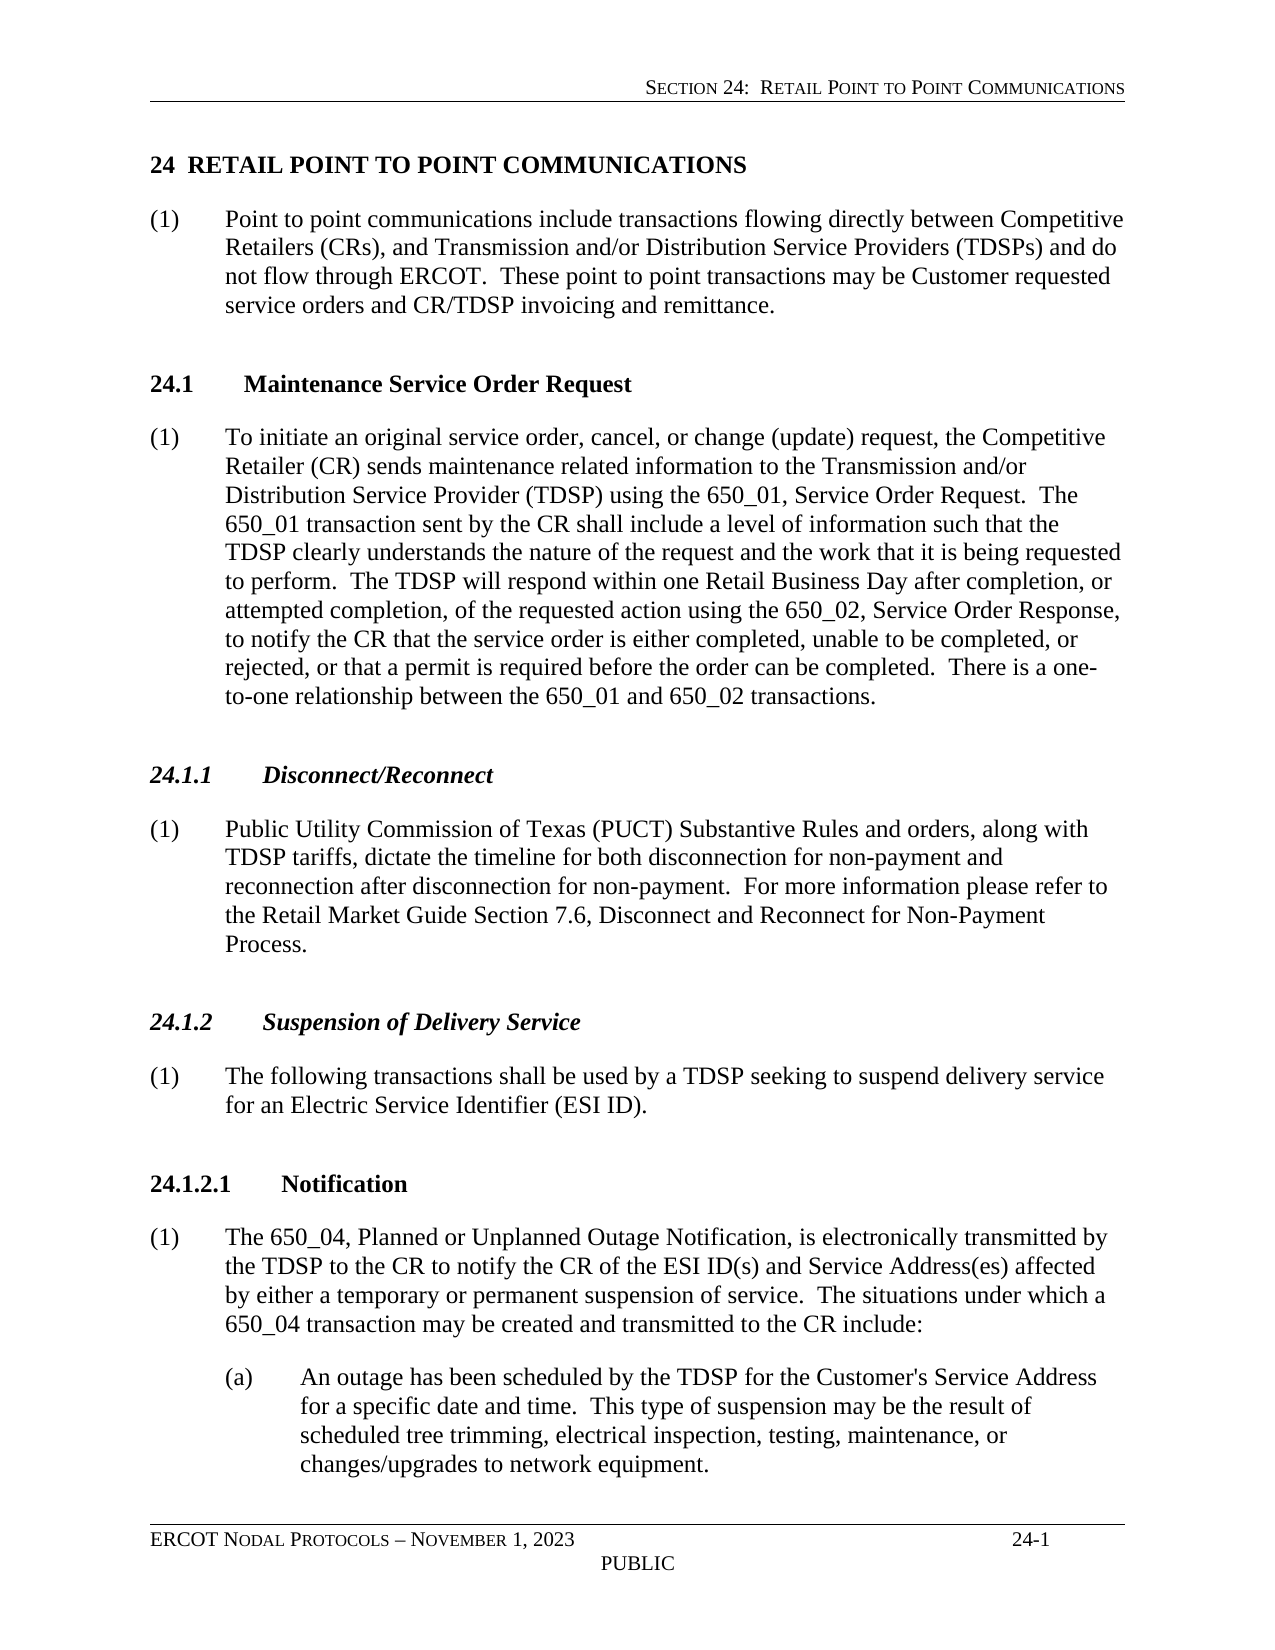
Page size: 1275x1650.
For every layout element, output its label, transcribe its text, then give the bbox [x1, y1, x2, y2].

text 24.1.1 Disconnect/Reconnect [150, 760, 1125, 789]
text (1) Point to point communications include transactions flowing directly between Competitive Retailers (CRs), and Transmission and/or Distribution Service Providers (TDSPs) and do not flow through ERCOT. These point to point transactions may be Customer requested service orders and CR/TDSP invoicing and remittance. [150, 204, 1125, 319]
text 24.1.2 Suspension of Delivery Service [150, 1007, 1125, 1036]
text 24.1 Maintenance Service Order Request [150, 369, 1125, 397]
text (1) Public Utility Commission of Texas (PUCT) Substantive Rules and orders, along with TDSP tariffs, dictate the timeline for both disconnection for non-payment and reconnection after disconnection for non-payment. For more information please refer to the Retail Market Guide Section 7.6, Disconnect and Reconnect for Non-Payment Process. [150, 814, 1125, 957]
list (1) The 650_04, Planned or Unplanned Outage Notification, is electronically transmitted by the TDSP to the CR to notify the CR of the ESI ID(s) and Service Address(es) affected by either a temporary or permanent suspension of service. The situations under which a 650_04 transaction may be created and transmitted to the CR include: [150, 1222, 1125, 1337]
subtitle 24 Retail Point to Point Communications [150, 150, 1125, 179]
list (a) An outage has been scheduled by the TDSP for the Customer's Service Address for a specific date and time. This type of suspension may be the result of scheduled tree trimming, electrical inspection, testing, maintenance, or changes/upgrades to network equipment. [225, 1362, 1125, 1477]
text (1) The following transactions shall be used by a TDSP seeking to suspend delivery service for an Electric Service Identifier (ESI ID). [150, 1061, 1125, 1119]
text 24.1.2.1 Notification [150, 1169, 1125, 1197]
text (1) To initiate an original service order, cancel, or change (update) request, the Competitive Retailer (CR) sends maintenance related information to the Transmission and/or Distribution Service Provider (TDSP) using the 650_01, Service Order Request. The 650_01 transaction sent by the CR shall include a level of information such that the TDSP clearly understands the nature of the request and the work that it is being requested to perform. The TDSP will respond within one Retail Business Day after completion, or attempted completion, of the requested action using the 650_02, Service Order Response, to notify the CR that the service order is either completed, unable to be completed, or rejected, or that a permit is required before the order can be completed. There is a one-to-one relationship between the 650_01 and 650_02 transactions. [150, 422, 1125, 710]
